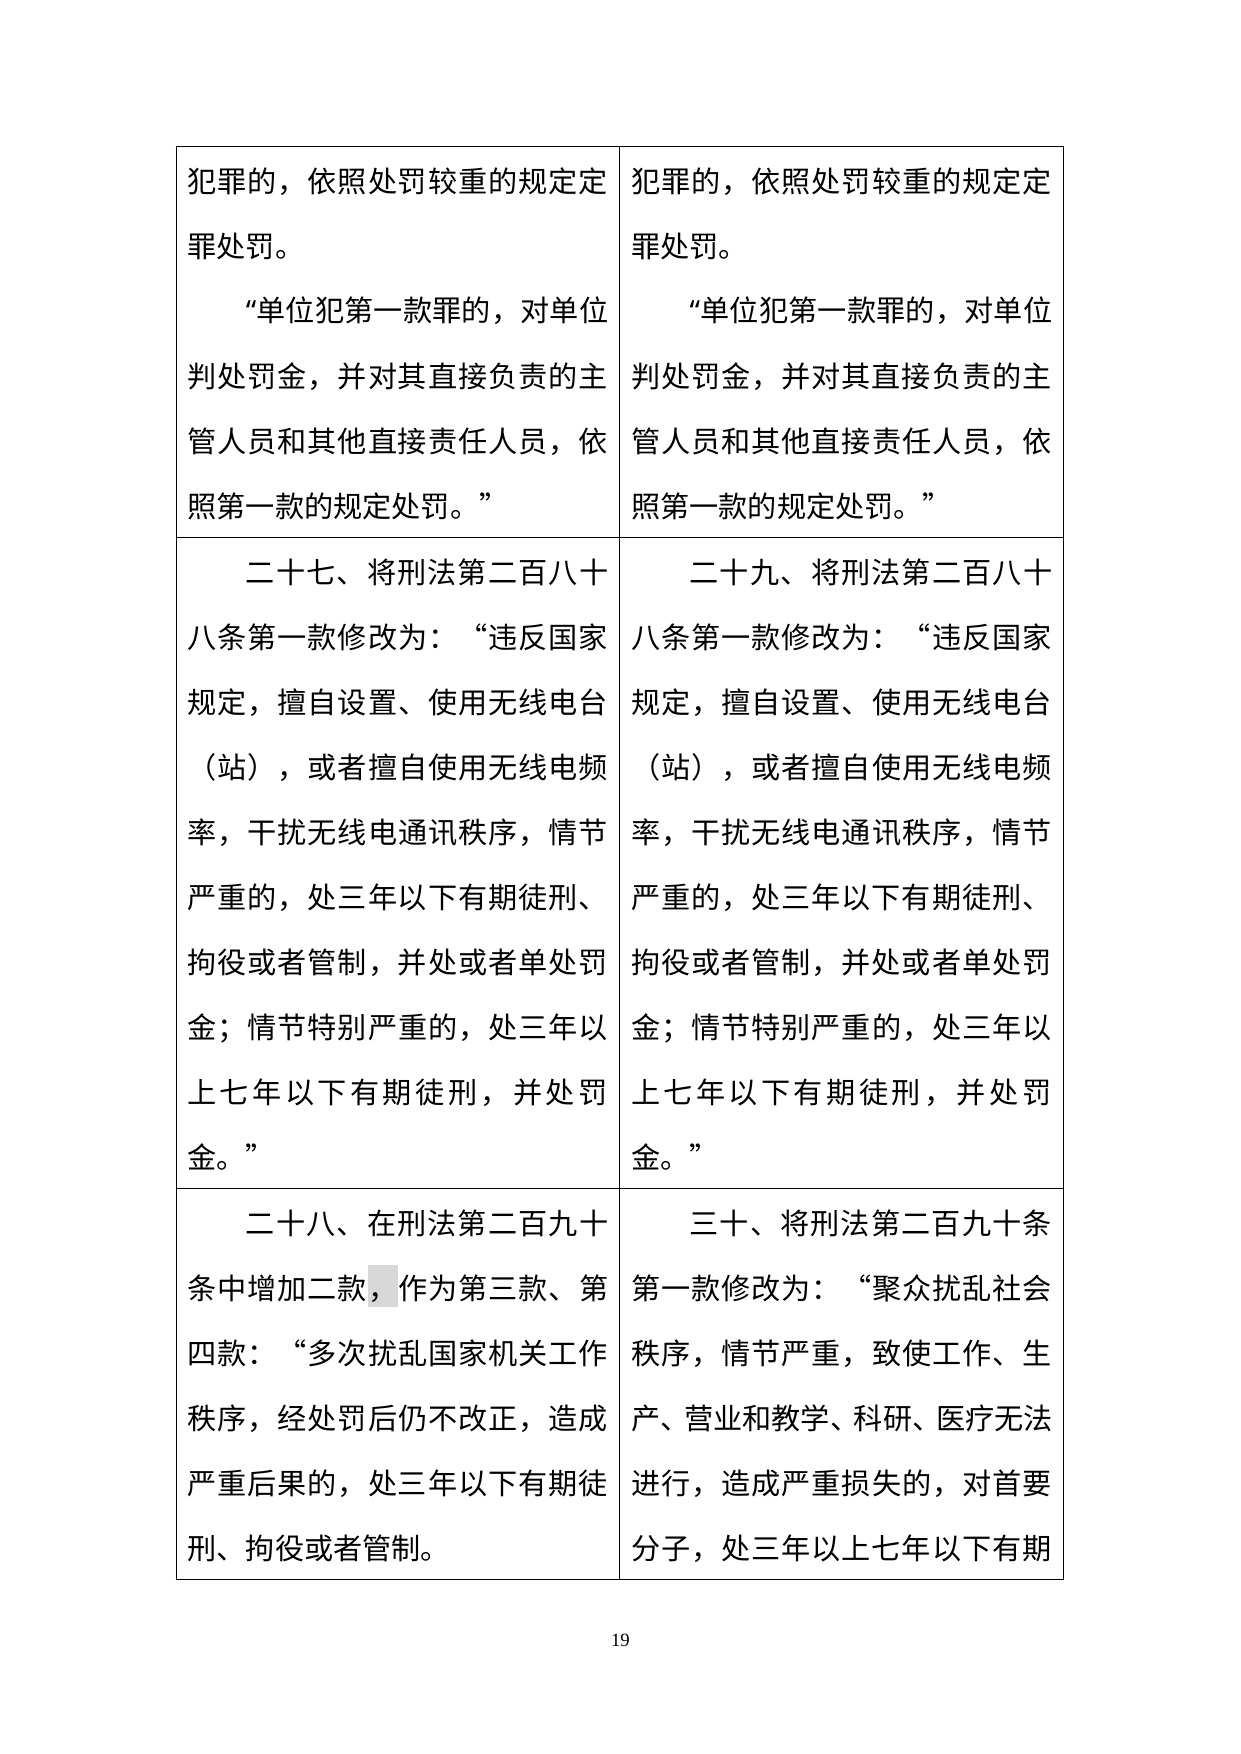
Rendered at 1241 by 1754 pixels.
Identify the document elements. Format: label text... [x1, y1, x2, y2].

table_cell 二十九、将刑法第二百八十八条第一款修改为：“违反国家规定，擅自设置、使用无线电台（站），或者擅自使用无线电频率，干扰无线电通讯秩序，情节严重的，处三年以下有期徒刑、拘役或者管制，并处或者单处罚金；情节特别严重的，处三年以上七年以下有期徒刑，并处罚金。” [620, 603, 1063, 1253]
table_cell 二十七、将刑法第二百八十八条第一款修改为：“违反国家规定，擅自设置、使用无线电台（站），或者擅自使用无线电频率，干扰无线电通讯秩序，情节严重的，处三年以下有期徒刑、拘役或者管制，并处或者单处罚金；情节特别严重的，处三年以上七年以下有期徒刑，并处罚金。” [177, 603, 619, 1253]
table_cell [620, 147, 1063, 602]
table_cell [177, 1254, 619, 1579]
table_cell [620, 1254, 1063, 1579]
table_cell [177, 147, 619, 602]
